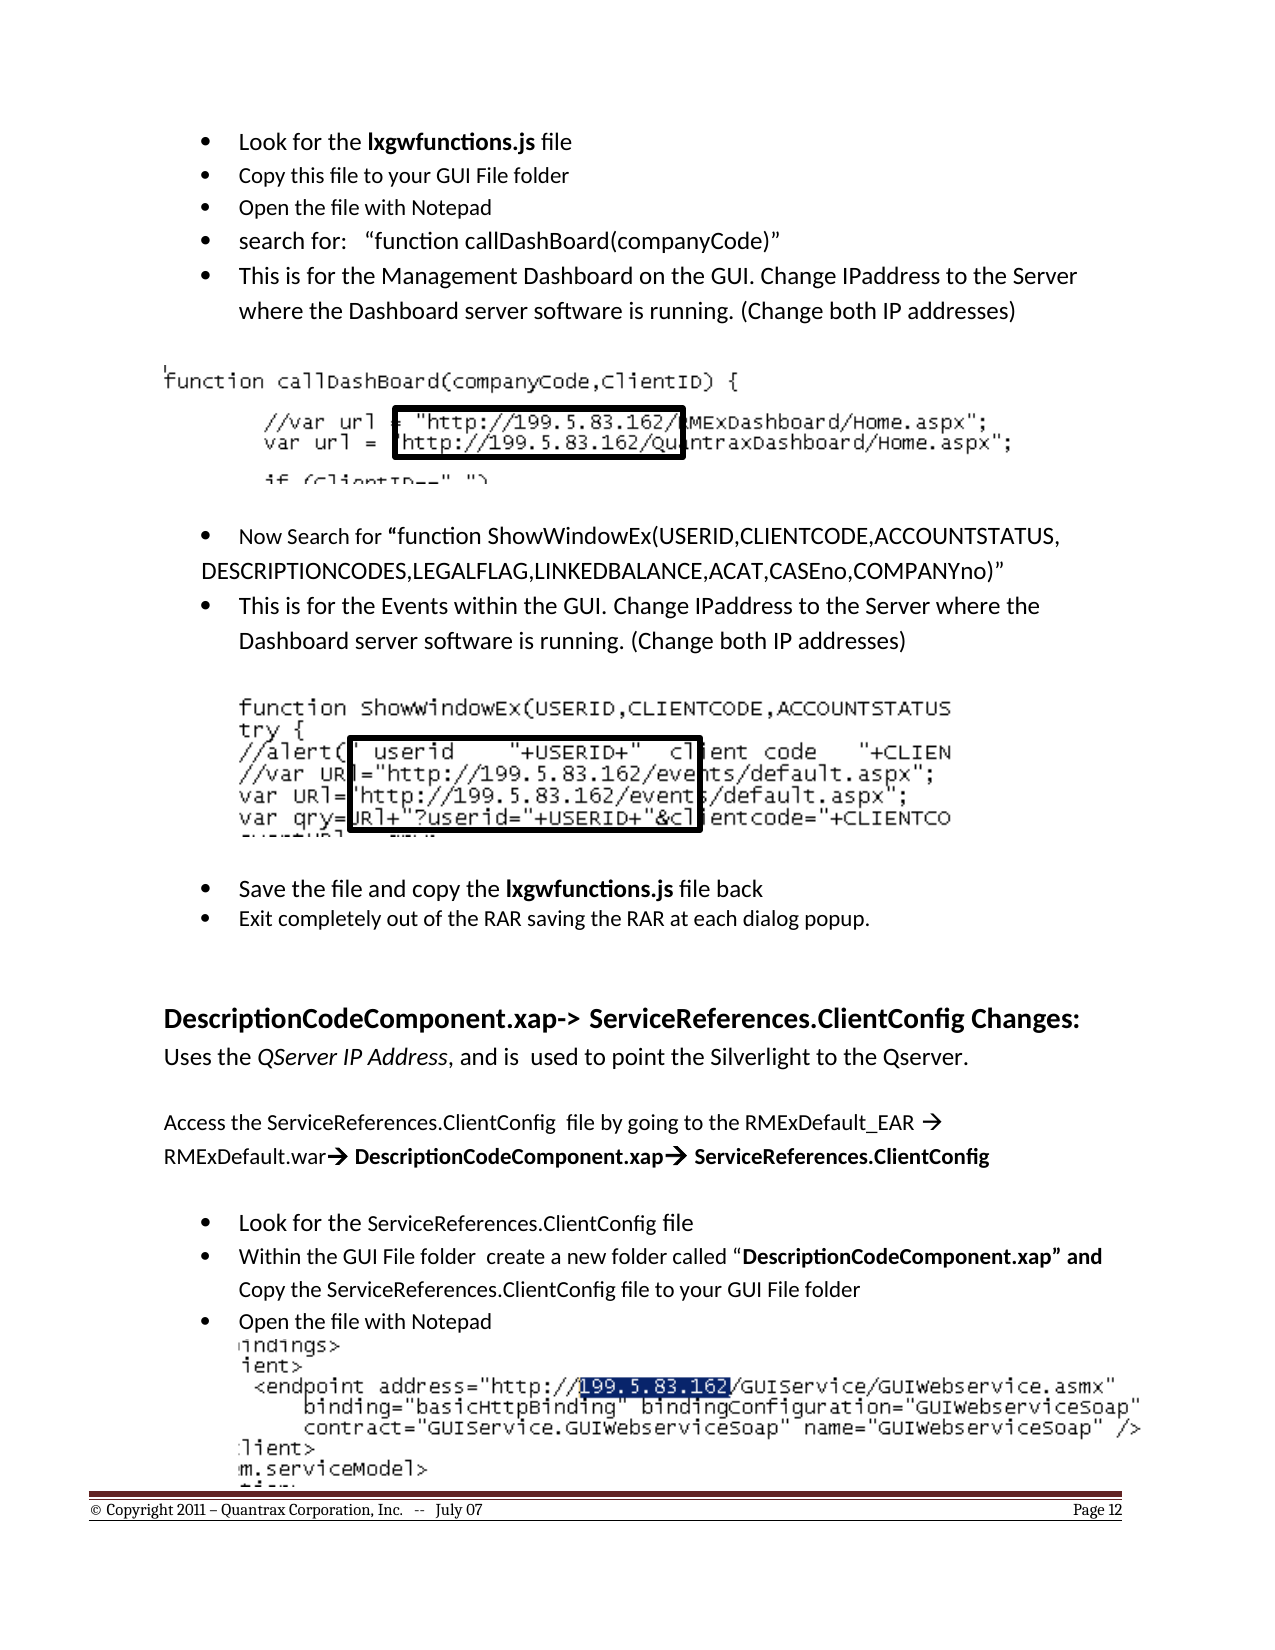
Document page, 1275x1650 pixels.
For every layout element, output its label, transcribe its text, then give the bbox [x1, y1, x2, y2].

list Look for the ServiceReferences.ClientConfig file [201, 1207, 1122, 1238]
list Access the ServiceReferences.ClientConfig file by going to the RMExDefault_EAR RMExDefault.war DescriptionCodeComponent.xap ServiceReferences.ClientConfig [164, 1108, 1122, 1171]
list Exit completely out of the RAR saving the RAR at each dialog popup. [201, 904, 1122, 932]
list search for: “function callDashBoard(companyCode)” [201, 225, 1122, 256]
list Open the file with Notepad [201, 1307, 1122, 1335]
picture [238, 692, 952, 837]
list Copy this file to your GUI File folder [201, 161, 1122, 189]
list Save the file and copy the lxgwfunctions.js file back [201, 873, 1122, 904]
list Look for the lxgwfunctions.js file [201, 126, 1122, 156]
list This is for the Events within the GUI. Change IPaddress to the Server where the Dashboard server software is running. (Change both IP addresses) [201, 590, 1122, 656]
list DESCRIPTIONCODES,LEGALFLAG,LINKEDBALANCE,ACAT,CASEno,COMPANYno)” [201, 555, 1122, 586]
list Open the file with Notepad [201, 193, 1122, 221]
picture [163, 365, 1022, 484]
list This is for the Management Dashboard on the GUI. Change IPaddress to the Server where the Dashboard server software is running. (Change both IP addresses) [201, 260, 1122, 326]
picture [238, 1339, 1164, 1487]
list Now Search for “function ShowWindowEx(USERID,CLIENTCODE,ACCOUNTSTATUS, [201, 520, 1122, 551]
list DescriptionCodeComponent.xap-> ServiceReferences.ClientConfig Changes: Uses the QServer IP Address, and is used to point the Silverlight to the Qserver. [164, 1001, 1122, 1071]
list Within the GUI File folder create a new folder called “DescriptionCodeComponent.xap” and Copy the ServiceReferences.ClientConfig file to your GUI File folder [201, 1242, 1122, 1303]
